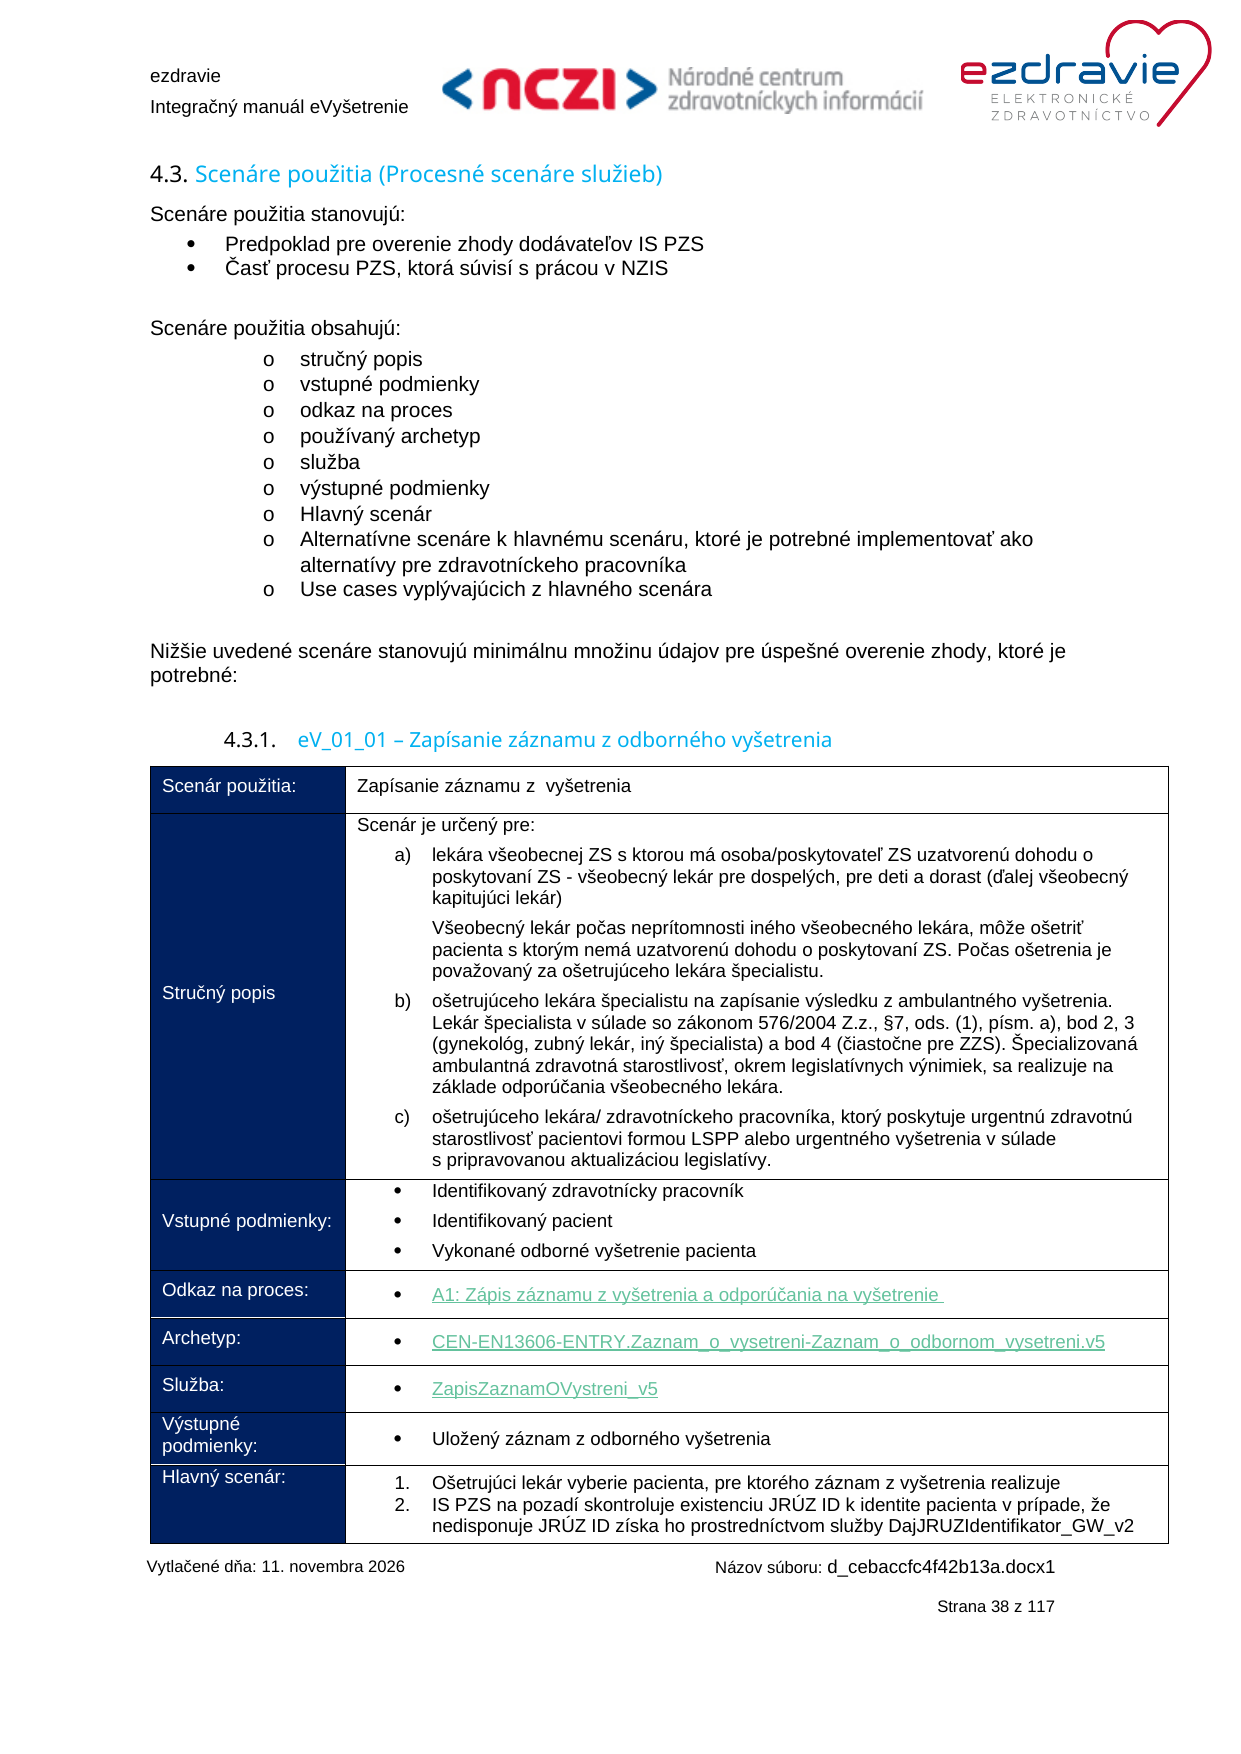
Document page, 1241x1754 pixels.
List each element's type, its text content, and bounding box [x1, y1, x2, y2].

picture [442, 67, 924, 114]
subtitle eV_01_01 – Zapísanie záznamu z odborného vyšetrenia [224, 725, 1090, 753]
table_cell Archetyp: [151, 1319, 345, 1365]
table_cell Uložený záznam z odborného vyšetrenia [346, 1413, 1168, 1464]
table_cell CEN-EN13606-ENTRY.Zaznam_o_vysetreni-Zaznam_o_odbornom_vysetreni.v5 [346, 1319, 1168, 1365]
list stručný popis [262, 346, 1090, 372]
text Scenáre použitia obsahujú: [150, 316, 1090, 340]
list používaný archetyp [262, 424, 1090, 450]
list výstupné podmienky [262, 476, 1090, 501]
table_cell Služba: [151, 1366, 345, 1412]
table_header Scenár použitia: [151, 767, 345, 813]
table_cell ZapisZaznamOVystreni_v5 [346, 1366, 1168, 1412]
picture [961, 20, 1212, 127]
table_cell A1: Zápis záznamu z vyšetrenia a odporúčania na vyšetrenie [346, 1271, 1168, 1317]
subtitle Scenáre použitia (Procesné scenáre služieb) [150, 158, 1090, 189]
list odkaz na proces [262, 398, 1090, 424]
table_cell Výstupné podmienky: [151, 1413, 345, 1464]
table_cell Stručný popis [151, 814, 345, 1179]
table_cell Vstupné podmienky: [151, 1180, 345, 1270]
list Alternatívne scenáre k hlavnému scenáru, ktoré je potrebné implementovať ako alternatívy pre zdravotníckeho pracovníka [262, 527, 1090, 577]
table_cell Odkaz na proces: [151, 1271, 345, 1317]
table_cell Scenár je určený pre: lekára všeobecnej ZS s ktorou má osoba/poskytovateľ ZS uzatvorenú dohodu o poskytovaní ZS - všeobecný lekár pre dospelých, pre deti a dorast (ďalej všeobecný kapitujúci lekár) Všeobecný lekár počas neprítomnosti iného všeobecného lekára, môže ošetriť pacienta s ktorým nemá uzatvorenú dohodu o poskytovaní ZS. Počas ošetrenia je považovaný za ošetrujúceho lekára špecialistu. ošetrujúceho lekára špecialistu na zapísanie výsledku z ambulantného vyšetrenia. Lekár špecialista v súlade so zákonom 576/2004 Z.z., §7, ods. (1), písm. a), bod 2, 3 (gynekológ, zubný lekár, iný špecialista) a bod 4 (čiastočne pre ZZS). Špecializovaná ambulantná zdravotná starostlivosť, okrem legislatívnych výnimiek, sa realizuje na základe odporúčania všeobecného lekára. ošetrujúceho lekára/ zdravotníckeho pracovníka, ktorý poskytuje urgentnú zdravotnú starostlivosť pacientovi formou LSPP alebo urgentného vyšetrenia v súlade s pripravovanou aktualizáciou legislatívy. [346, 814, 1168, 1179]
list Predpoklad pre overenie zhody dodávateľov IS PZS [187, 232, 1090, 256]
list vstupné podmienky [262, 372, 1090, 398]
list služba [262, 450, 1090, 476]
table_cell Identifikovaný zdravotnícky pracovník Identifikovaný pacient Vykonané odborné vyšetrenie pacienta [346, 1180, 1168, 1270]
table_cell Hlavný scenár: [151, 1466, 345, 1543]
text Nižšie uvedené scenáre stanovujú minimálnu množinu údajov pre úspešné overenie zhody, ktoré je potrebné: [150, 639, 1090, 687]
list Hlavný scenár [262, 501, 1090, 527]
list Časť procesu PZS, ktorá súvisí s prácou v NZIS [187, 256, 1090, 280]
table_header Zapísanie záznamu z vyšetrenia [346, 767, 1168, 813]
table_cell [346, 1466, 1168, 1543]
text Scenáre použitia stanovujú: [150, 201, 1090, 225]
list Use cases vyplývajúcich z hlavného scenára [262, 577, 1090, 603]
